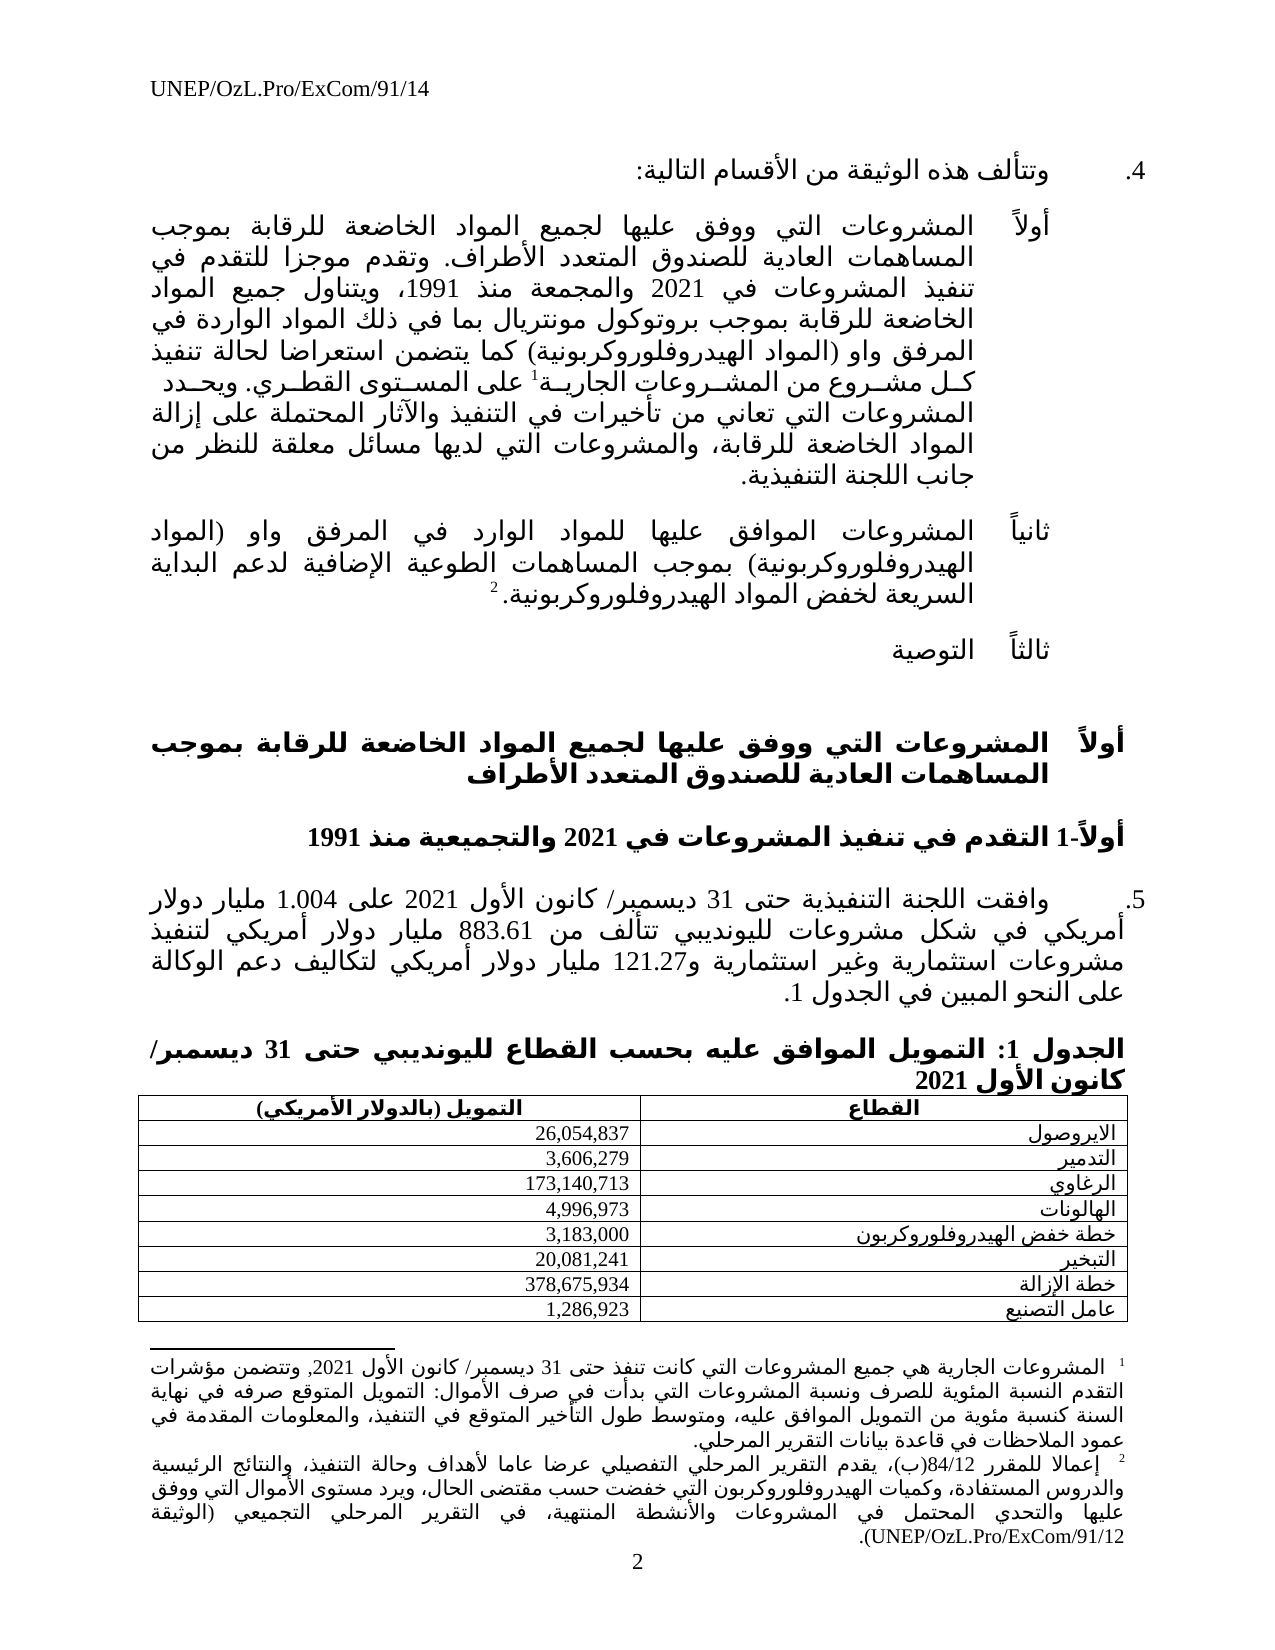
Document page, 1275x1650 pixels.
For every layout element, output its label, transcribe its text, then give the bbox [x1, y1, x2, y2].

table_cell الايروصول [641, 1121, 1127, 1145]
subtitle ثانياً المشروعات الموافق عليها للمواد الوارد في المرفق واو (المواد الهيدروفلوروكربونية) بموجب المساهمات الطوعية الإضافية لدعم البداية السريعة لخفض المواد الهيدروفلوروكربونية. [150, 516, 1050, 609]
table_cell خطة الإزالة [641, 1272, 1127, 1296]
table_header التمويل (بالدولار الأمريكي) [139, 1096, 640, 1120]
text أولاً-1 التقدم في تنفيذ المشروعات في 2021 والتجميعية منذ 1991 [150, 821, 1125, 852]
table_cell 4,996,973 [139, 1196, 640, 1221]
table_cell الرغاوي [641, 1171, 1127, 1195]
subtitle أولاً المشروعات التي ووفق عليها لجميع المواد الخاضعة للرقابة بموجب المساهمات العادية للصندوق المتعدد الأطراف. وتقدم موجزا للتقدم في تنفيذ المشروعات في 2021 والمجمعة منذ 1991، ويتناول جميع المواد الخاضعة للرقابة بموجب بروتوكول مونتريال بما في ذلك المواد الواردة في المرفق واو (المواد الهيدروفلوروكربونية) كما يتضمن استعراضا لحالة تنفيذ كل مشروع من المشروعات الجارية على المستوى القطري. ويحدد المشروعات التي تعاني من تأخيرات في التنفيذ والآثار المحتملة على إزالة المواد الخاضعة للرقابة، والمشروعات التي لديها مسائل معلقة للنظر من جانب اللجنة التنفيذية. [150, 210, 1050, 491]
table_cell 3,606,279 [139, 1146, 640, 1170]
table_cell عامل التصنيع [641, 1297, 1127, 1321]
table_cell الهالونات [641, 1196, 1127, 1221]
subtitle وافقت اللجنة التنفيذية حتى 31 ديسمبر/ كانون الأول 2021 على 1.004 مليار دولار أمريكي في شكل مشروعات لليونديبي تتألف من 883.61 مليار دولار أمريكي لتنفيذ مشروعات استثمارية وغير استثمارية و121.27 مليار دولار أمريكي لتكاليف دعم الوكالة على النحو المبين في الجدول 1. [150, 883, 1125, 1008]
subtitle الجدول 1: التمويل الموافق عليه بحسب القطاع لليونديبي حتى 31 ديسمبر/ كانون الأول 2021 [150, 1033, 1125, 1095]
subtitle وتتألف هذه الوثيقة من الأقسام التالية: [150, 154, 1125, 185]
table_cell 26,054,837 [139, 1121, 640, 1145]
text أولاً المشروعات التي ووفق عليها لجميع المواد الخاضعة للرقابة بموجب المساهمات العادية للصندوق المتعدد الأطراف [150, 727, 1125, 790]
table_cell 378,675,934 [139, 1272, 640, 1296]
table_cell خطة خفض الهيدروفلوروكربون [641, 1222, 1127, 1246]
table_cell 1,286,923 [139, 1297, 640, 1321]
table_cell التبخير [641, 1247, 1127, 1271]
table_cell 20,081,241 [139, 1247, 640, 1271]
table_cell 173,140,713 [139, 1171, 640, 1195]
table_header القطاع [641, 1096, 1127, 1120]
text ثالثاً التوصية [150, 634, 1050, 665]
table_cell التدمير [641, 1146, 1127, 1170]
table_cell 3,183,000 [139, 1222, 640, 1246]
